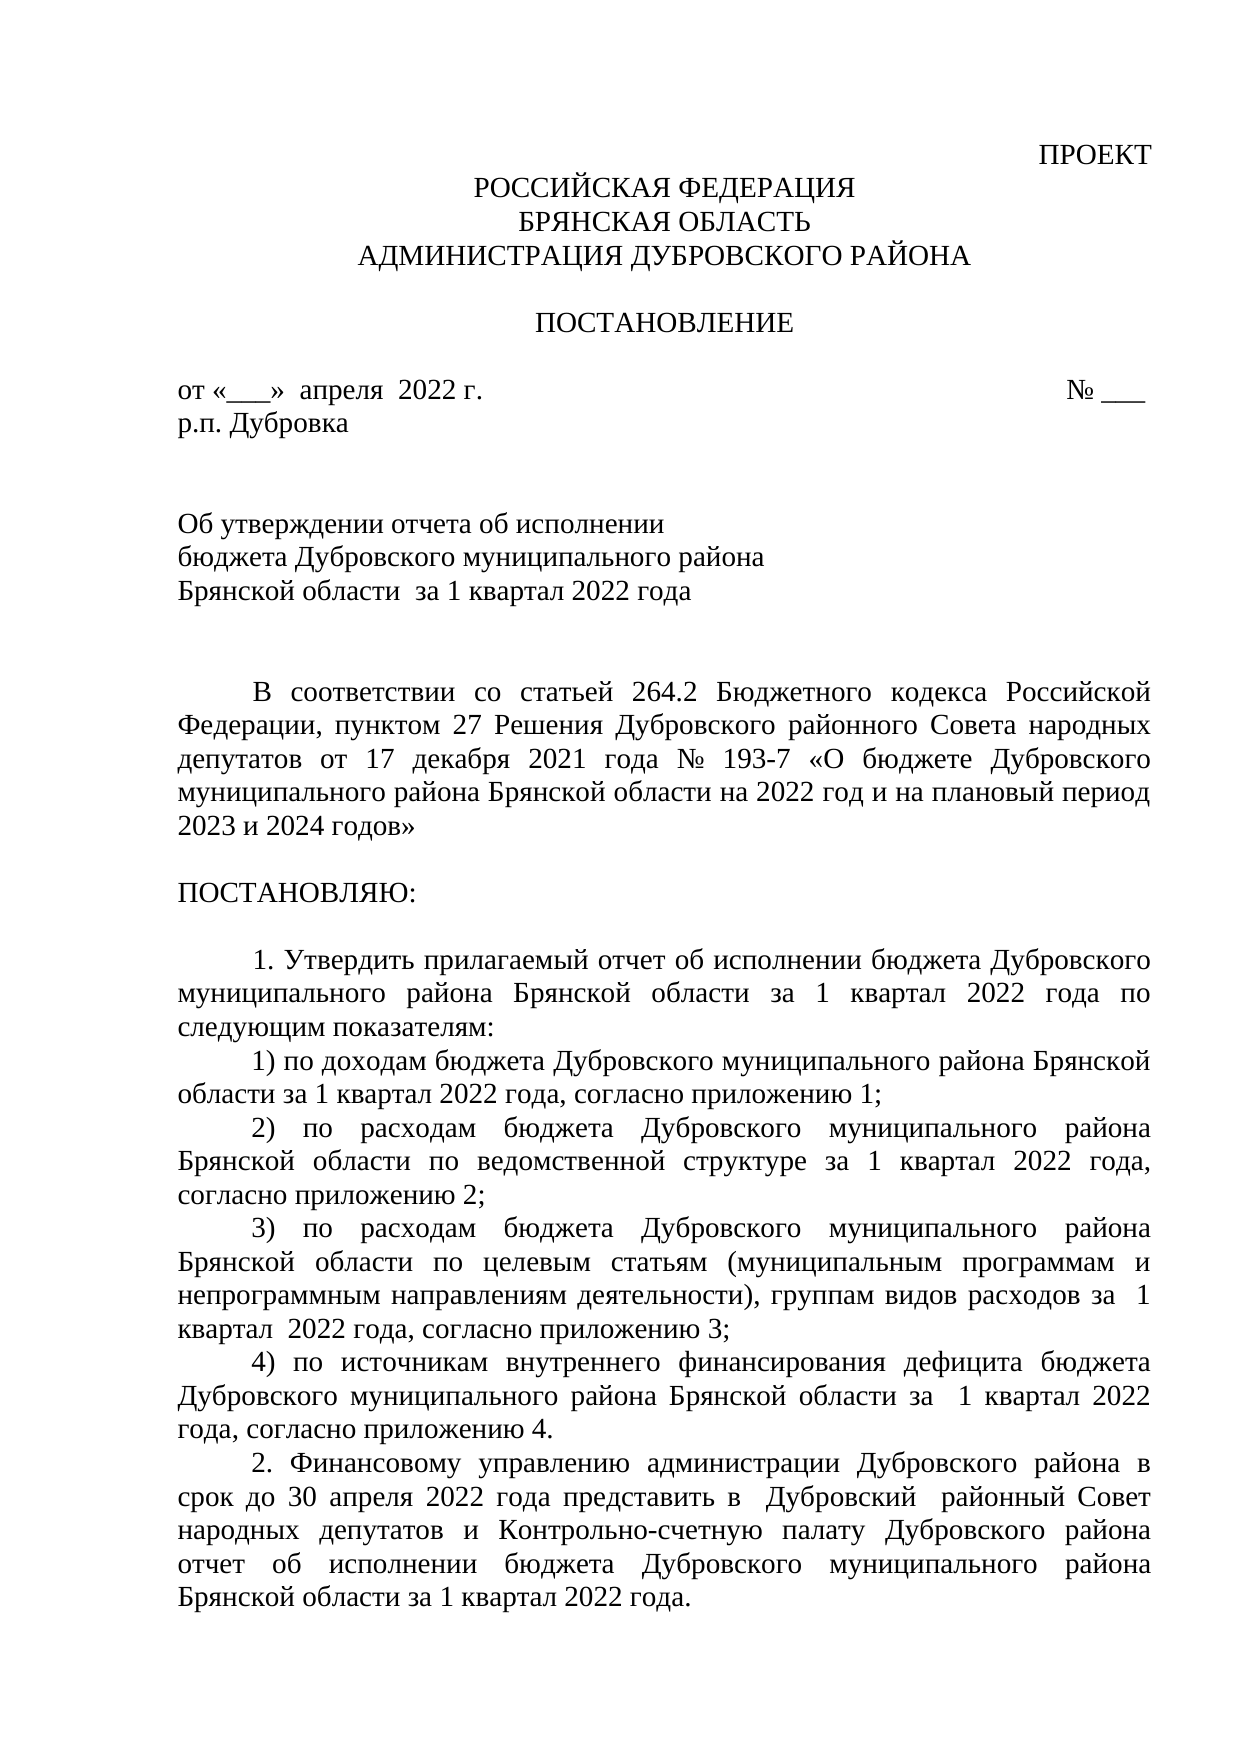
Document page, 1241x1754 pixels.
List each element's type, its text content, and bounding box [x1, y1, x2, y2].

text 3) по расходам бюджета Дубровского муниципального района Брянской области по целевым статьям (муниципальным программам и непрограммным направлениям деятельности), группам видов расходов за 1 квартал 2022 года, согласно приложению 3; [177, 1210, 1152, 1344]
text бюджета Дубровского муниципального района [177, 539, 1152, 573]
text РОССИЙСКАЯ ФЕДЕРАЦИЯ [177, 171, 1152, 204]
text Об утверждении отчета об исполнении [177, 506, 1152, 539]
text Брянской области за 1 квартал 2022 года [177, 573, 1152, 607]
text 2. Финансовому управлению администрации Дубровского района в срок до 30 апреля 2022 года представить в Дубровский районный Совет народных депутатов и Контрольно-счетную палату Дубровского района отчет об исполнении бюджета Дубровского муниципального района Брянской области за 1 квартал 2022 года. [177, 1445, 1152, 1613]
text В соответствии со статьей 264.2 Бюджетного кодекса Российской Федерации, пунктом 27 Решения Дубровского районного Совета народных депутатов от 17 декабря 2021 года № 193-7 «О бюджете Дубровского муниципального района Брянской области на 2022 год и на плановый период 2023 и 2024 годов» [177, 674, 1152, 841]
text ПОСТАНОВЛЕНИЕ [177, 305, 1152, 338]
text 2) по расходам бюджета Дубровского муниципального района Брянской области по ведомственной структуре за 1 квартал 2022 года, согласно приложению 2; [177, 1110, 1152, 1210]
text р.п. Дубровка [177, 405, 1152, 439]
text 4) по источникам внутреннего финансирования дефицита бюджета Дубровского муниципального района Брянской области за 1 квартал 2022 года, согласно приложению 4. [177, 1344, 1152, 1445]
text БРЯНСКАЯ ОБЛАСТЬ [177, 204, 1152, 238]
text ПОСТАНОВЛЯЮ: [177, 875, 1152, 908]
text 1. Утвердить прилагаемый отчет об исполнении бюджета Дубровского муниципального района Брянской области за 1 квартал 2022 года по следующим показателям: [177, 942, 1152, 1043]
text ПРОЕКТ [177, 137, 1152, 171]
text АДМИНИСТРАЦИЯ ДУБРОВСКОГО РАЙОНА [177, 238, 1152, 271]
text 1) по доходам бюджета Дубровского муниципального района Брянской области за 1 квартал 2022 года, согласно приложению 1; [177, 1043, 1152, 1110]
text от «___» апреля 2022 г. № ___ [177, 372, 1152, 405]
